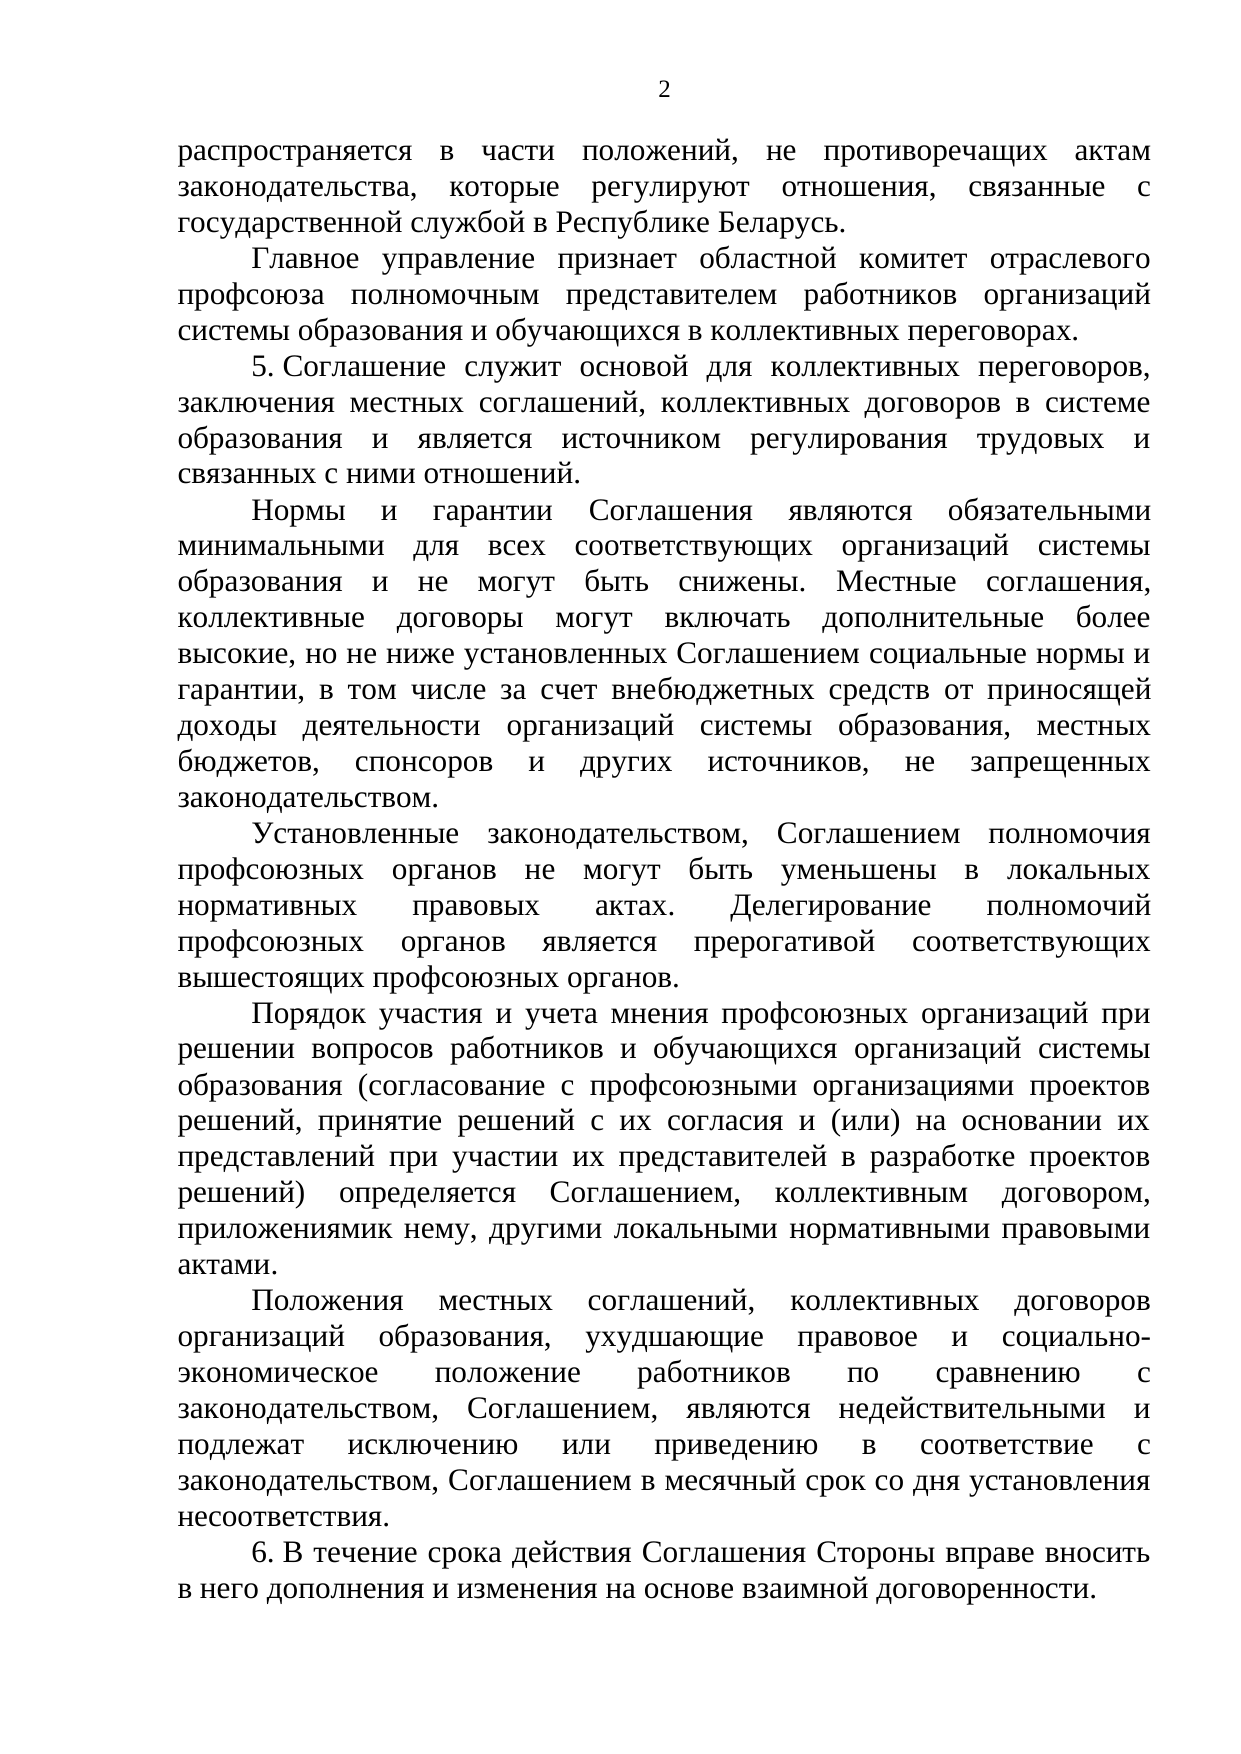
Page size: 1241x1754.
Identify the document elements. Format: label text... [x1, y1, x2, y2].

text Установленные законодательством, Соглашением полномочия профсоюзных органов не могут быть уменьшены в локальных нормативных правовых актах. Делегирование полномочий профсоюзных органов является прерогативой соответствующих вышестоящих профсоюзных органов. [177, 814, 1152, 994]
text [177, 131, 1152, 239]
text Главное управление признает областной комитет отраслевого профсоюза полномочным представителем работников организаций системы образования и обучающихся в коллективных переговорах. [177, 239, 1152, 347]
text Нормы и гарантии Соглашения являются обязательными минимальными для всех соответствующих организаций системы образования и не могут быть снижены. Местные соглашения, коллективные договоры могут включать дополнительные более высокие, но не ниже установленных Соглашением социальные нормы и гарантии, в том числе за счет внебюджетных средств от приносящей доходы деятельности организаций системы образования, местных бюджетов, спонсоров и других источников, не запрещенных законодательством. [177, 491, 1152, 814]
text Порядок участия и учета мнения профсоюзных организаций при решении вопросов работников и обучающихся организаций системы образования (согласование с профсоюзными организациями проектов решений, принятие решений с их согласия и (или) на основании их представлений при участии их представителей в разработке проектов решений) определяется Соглашением, коллективным договором, приложениямик нему, другими локальными нормативными правовыми актами. [177, 994, 1152, 1281]
text Положения местных соглашений, коллективных договоров организаций образования, ухудшающие правовое и социально-экономическое положение работников по сравнению с законодательством, Соглашением, являются недействительными и подлежат исключению или приведению в соответствие с законодательством, Соглашением в месячный срок со дня установления несоответствия. [177, 1281, 1152, 1533]
text 6. В течение срока действия Соглашения Стороны вправе вносить в него дополнения и изменения на основе взаимной договоренности. [177, 1533, 1152, 1605]
text 5. Соглашение служит основой для коллективных переговоров, заключения местных соглашений, коллективных договоров в системе образования и является источником регулирования трудовых и связанных с ними отношений. [177, 347, 1152, 491]
